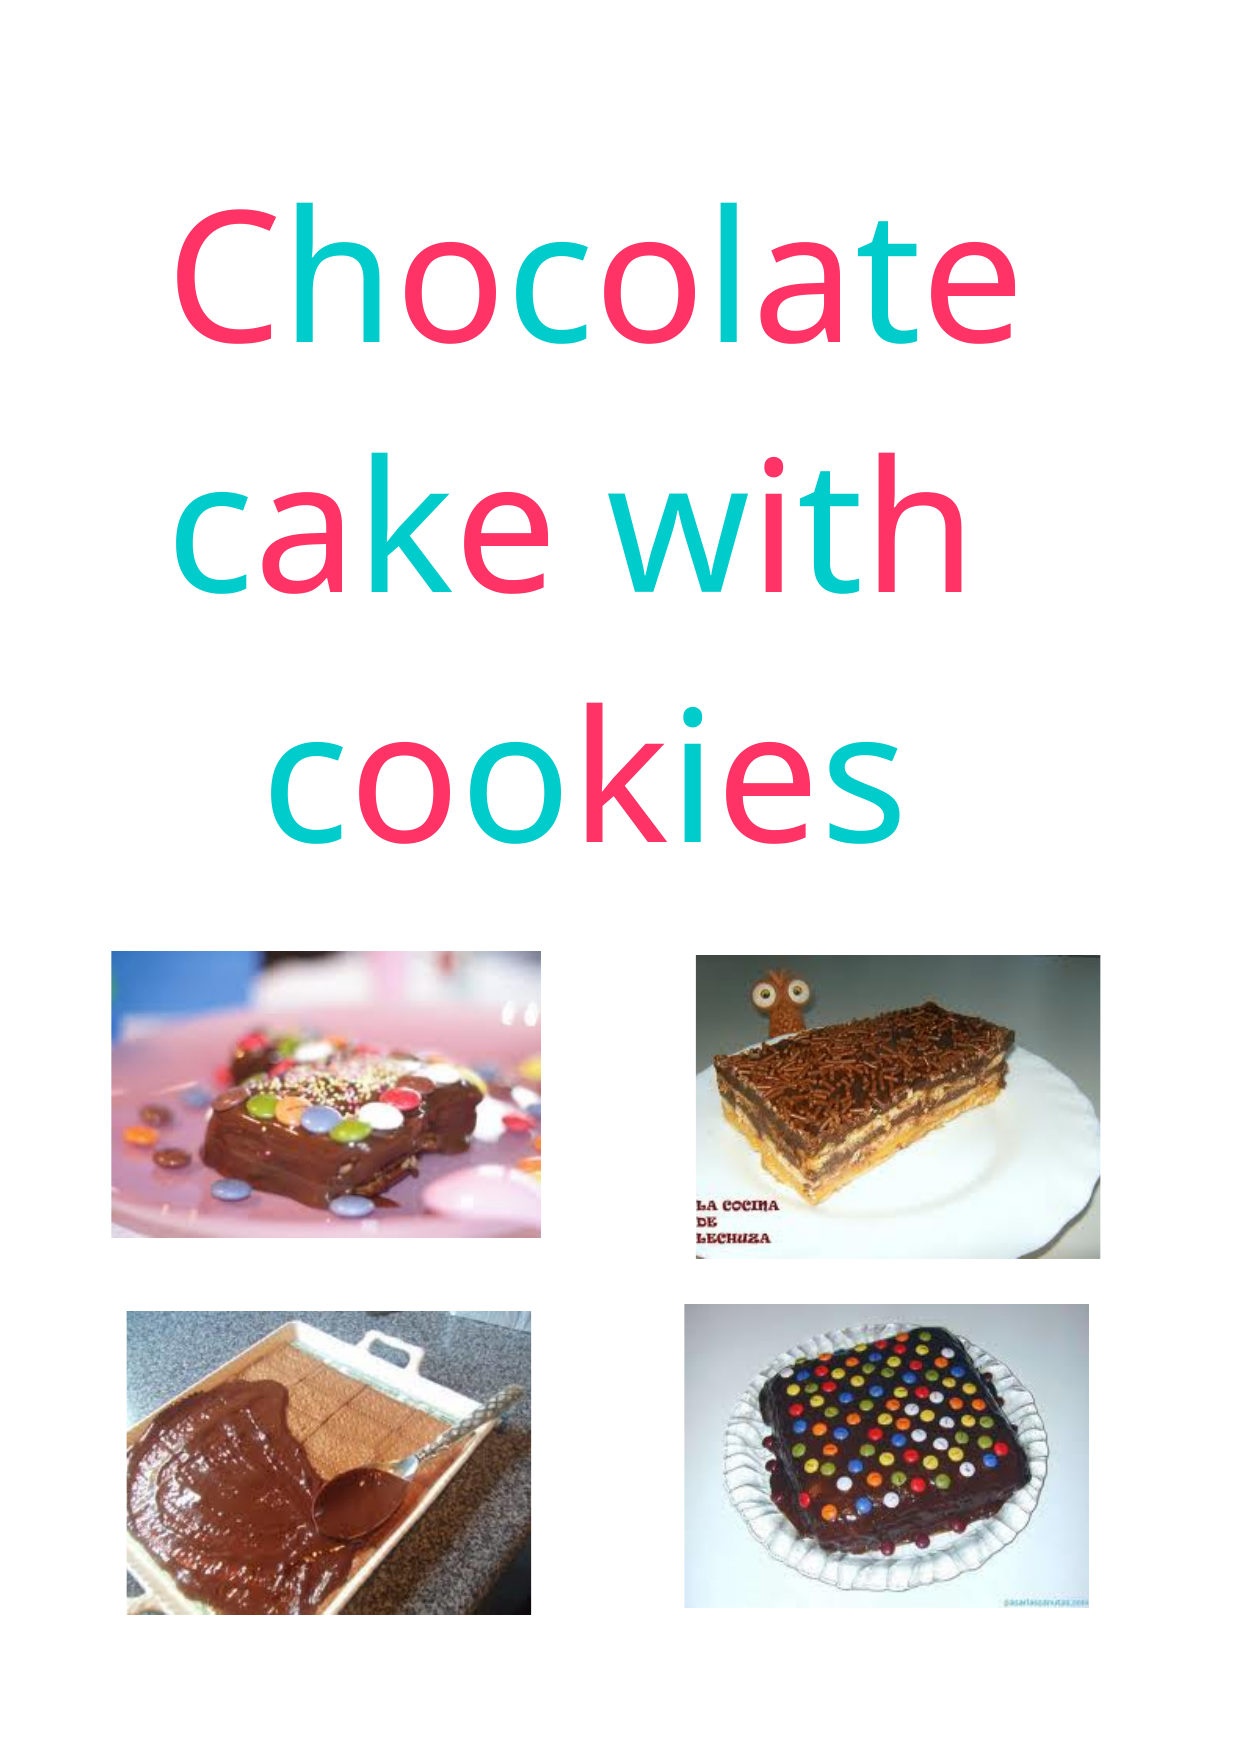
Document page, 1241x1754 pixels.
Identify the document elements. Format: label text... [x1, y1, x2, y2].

text cookies [118, 646, 1122, 896]
picture [126, 1311, 532, 1615]
picture [695, 955, 1101, 1259]
picture [111, 951, 541, 1238]
text Chocolate [118, 147, 1122, 397]
picture [684, 1304, 1089, 1608]
text cake with [118, 397, 1122, 646]
